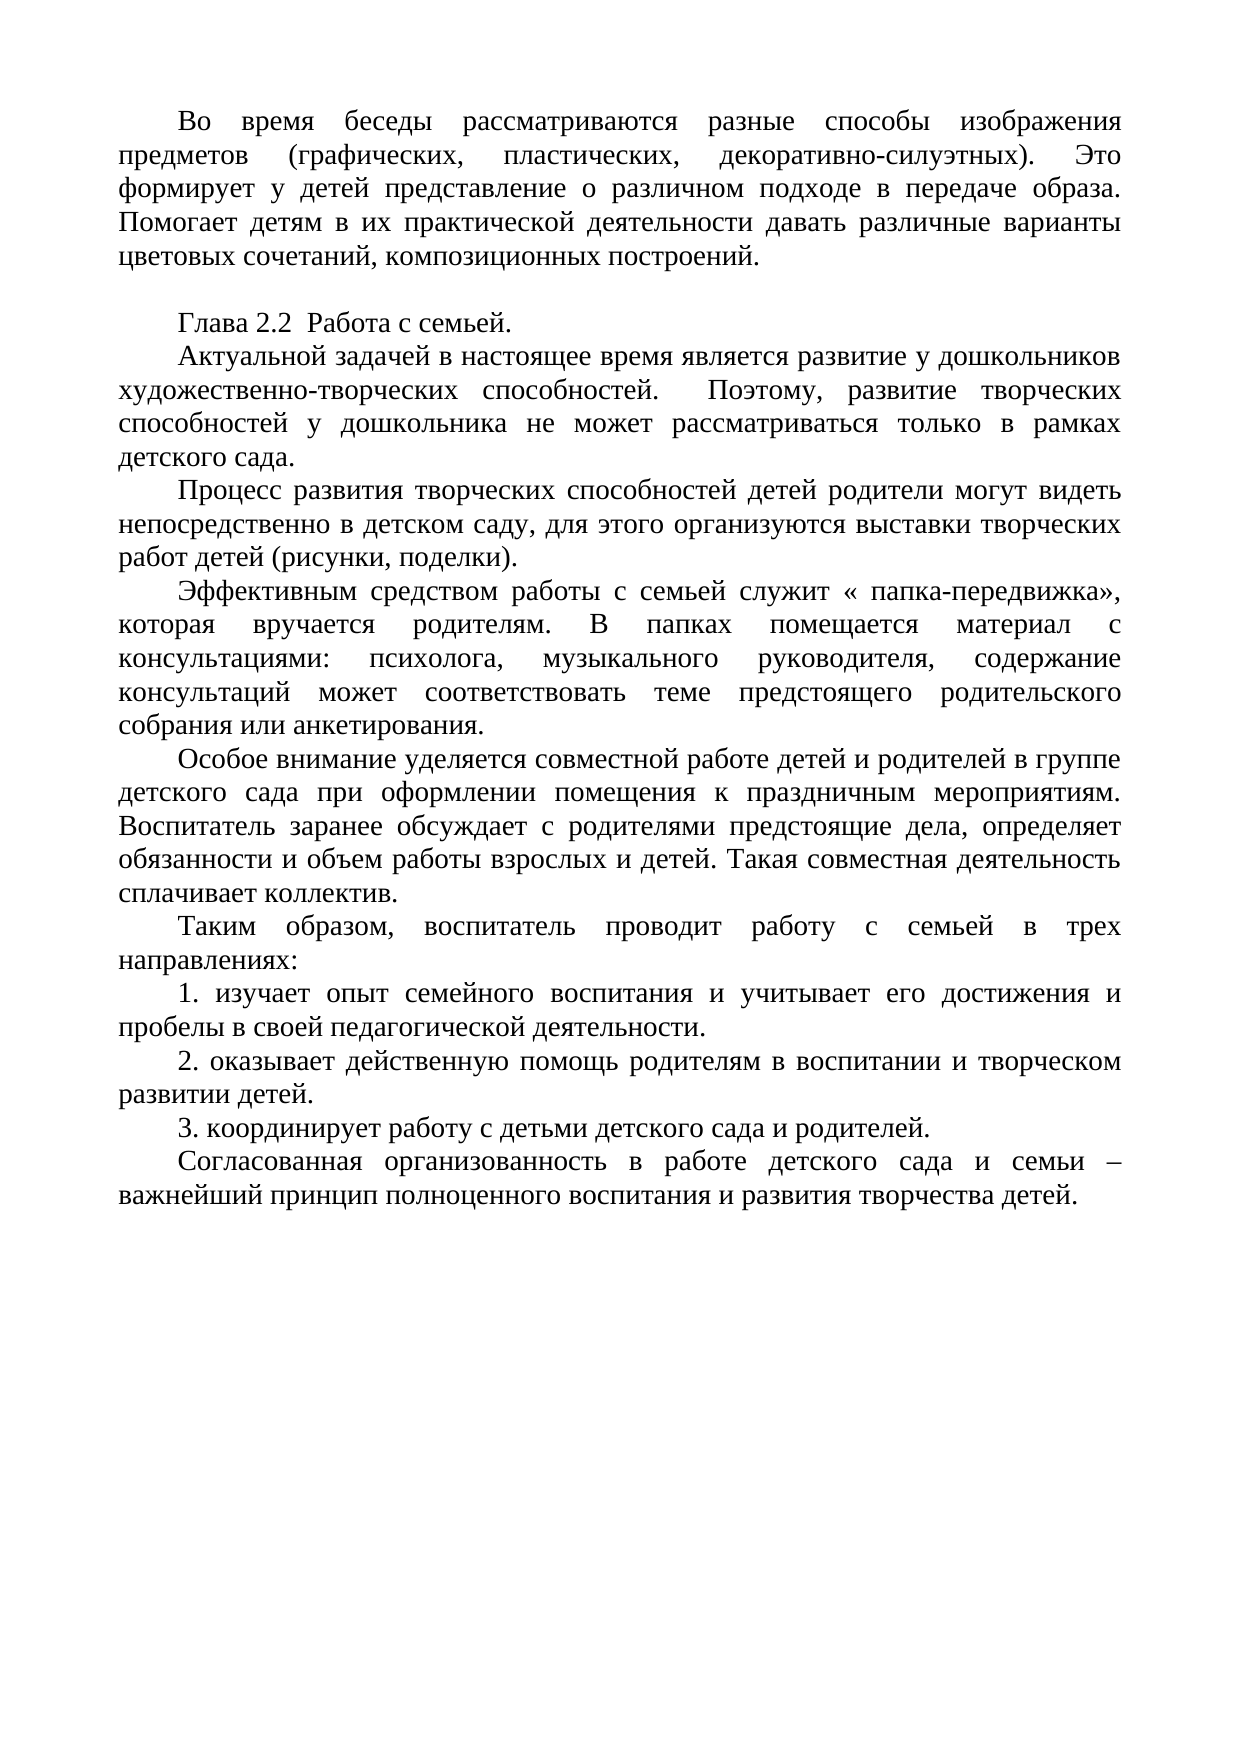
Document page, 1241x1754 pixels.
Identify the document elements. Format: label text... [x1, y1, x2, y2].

text Во время беседы рассматриваются разные способы изображения предметов (графических, пластических, декоративно-силуэтных). Это формирует у детей представление о различном подходе в передаче образа. Помогает детям в их практической деятельности давать различные варианты цветовых сочетаний, композиционных построений. [118, 103, 1122, 271]
text Согласованная организованность в работе детского сада и семьи – важнейший принцип полноценного воспитания и развития творчества детей. [118, 1143, 1122, 1210]
text 1. изучает опыт семейного воспитания и учитывает его достижения и пробелы в своей педагогической деятельности. [118, 976, 1122, 1043]
text Актуальной задачей в настоящее время является развитие у дошкольников художественно-творческих способностей. Поэтому, развитие творческих способностей у дошкольника не может рассматриваться только в рамках детского сада. [118, 338, 1122, 472]
text Процесс развития творческих способностей детей родители могут видеть непосредственно в детском саду, для этого организуются выставки творческих работ детей (рисунки, поделки). [118, 472, 1122, 573]
text Таким образом, воспитатель проводит работу с семьей в трех направлениях: [118, 908, 1122, 976]
text Особое внимание уделяется совместной работе детей и родителей в группе детского сада при оформлении помещения к праздничным мероприятиям. Воспитатель заранее обсуждает с родителями предстоящие дела, определяет обязанности и объем работы взрослых и детей. Такая совместная деятельность сплачивает коллектив. [118, 741, 1122, 908]
text Эффективным средством работы с семьей служит « папка-передвижка», которая вручается родителям. В папках помещается материал с консультациями: психолога, музыкального руководителя, содержание консультаций может соответствовать теме предстоящего родительского собрания или анкетирования. [118, 573, 1122, 741]
text Глава 2.2 Работа с семьей. [118, 305, 1122, 338]
text 3. координирует работу с детьми детского сада и родителей. [118, 1110, 1122, 1143]
text 2. оказывает действенную помощь родителям в воспитании и творческом развитии детей. [118, 1043, 1122, 1110]
